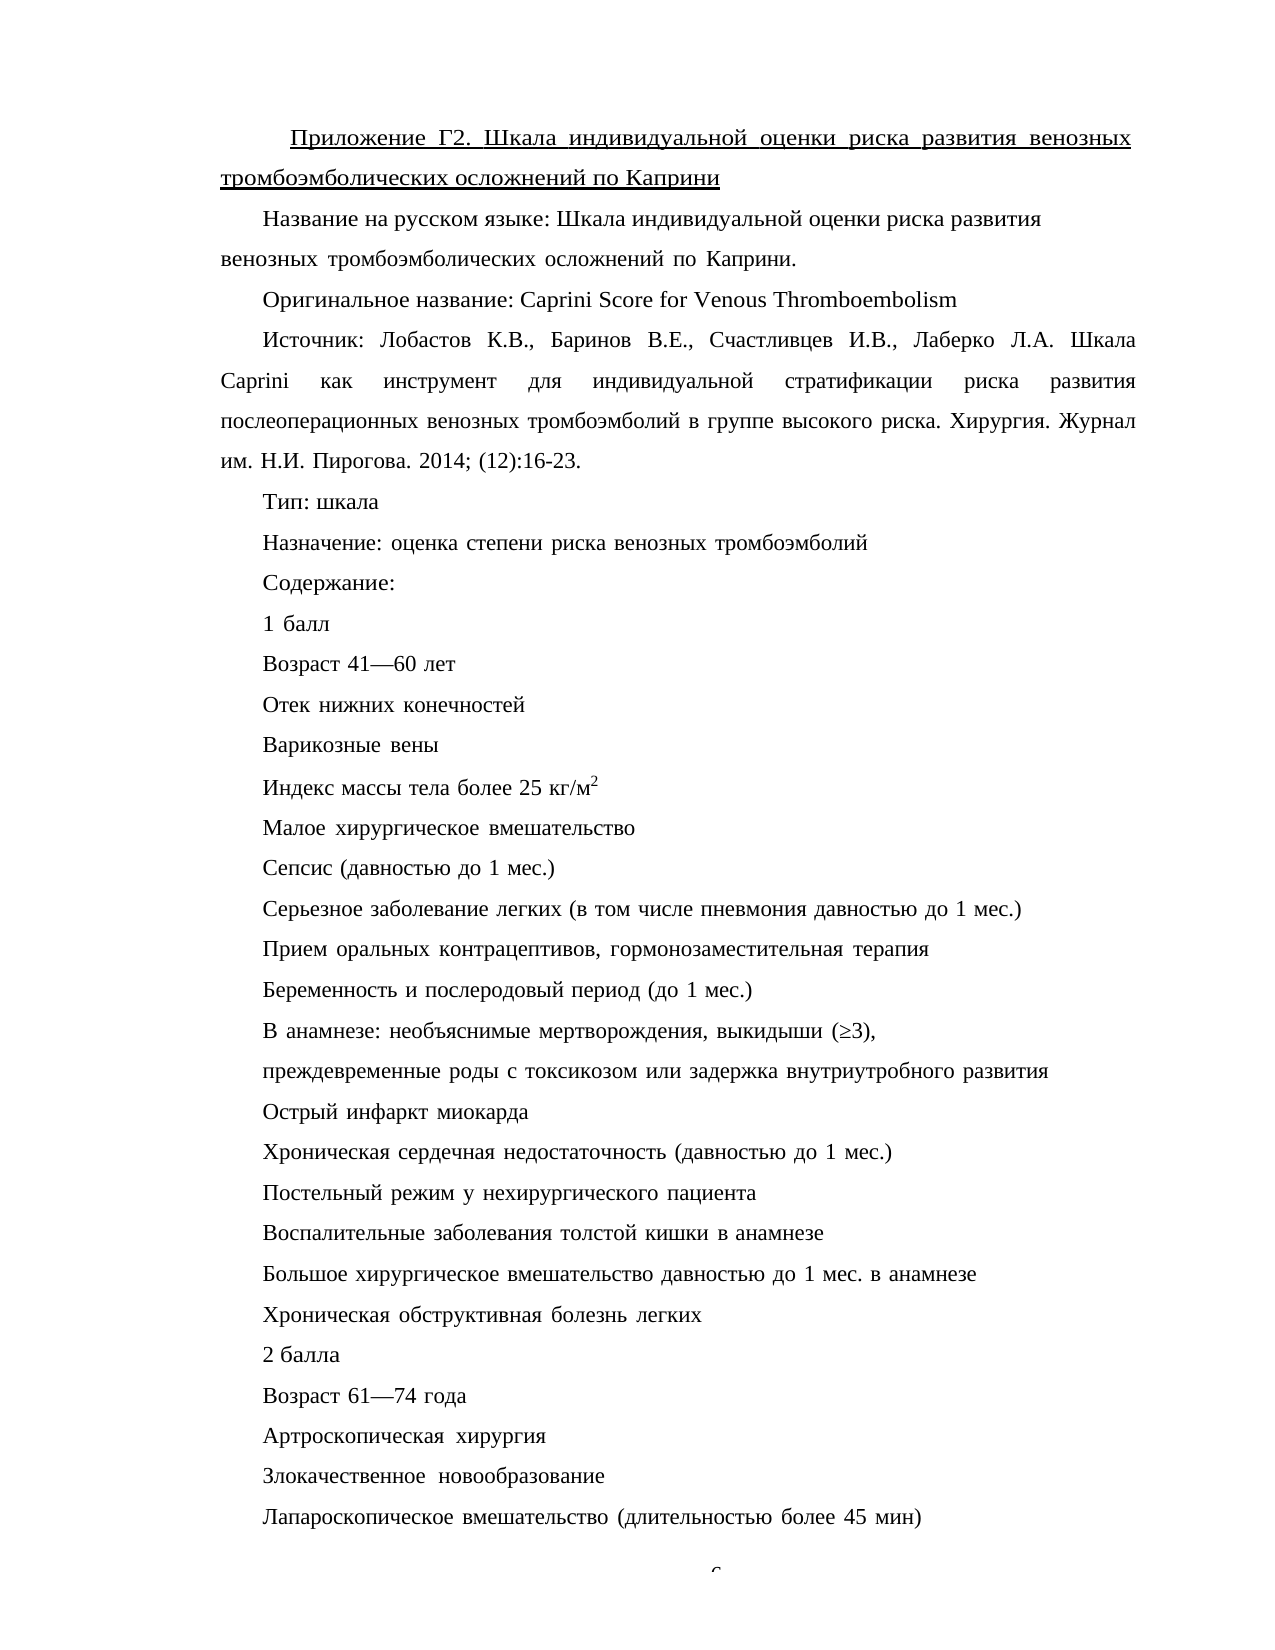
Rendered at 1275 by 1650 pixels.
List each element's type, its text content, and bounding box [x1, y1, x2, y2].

text Хроническая сердечная недостаточность (давностью до 1 мес.) Постельный режим у нехирургического пациента Воспалительные заболевания толстой кишки в анамнезе [262, 1138, 917, 1246]
text Возраст 41—60 лет [262, 650, 1148, 677]
text Лапароскопическое вмешательство (длительностью более 45 мин) [262, 1503, 1148, 1530]
text Источник: Лобастов К.В., Баринов В.Е., Счастливцев И.В., Лаберко Л.А. Шкала Caprini как инструмент для индивидуальной стратификации риска развития послеоперационных венозных тромбоэмболий в группе высокого риска. Хирургия. Журнал им. Н.И. Пирогова. 2014; (12):16-23. [220, 327, 1136, 474]
text Тип: шкала [262, 488, 1148, 514]
text Возраст 61—74 года Артроскопическая хирургия Злокачественное новообразование [262, 1382, 647, 1489]
text Серьезное заболевание легких (в том числе пневмония давностью до 1 мес.) Прием оральных контрацептивов, гормонозаместительная терапия Беременность и послеродовый период (до 1 мес.) [262, 895, 1054, 1002]
text Индекс массы тела более 25 кг/м2 Малое хирургическое вмешательство Сепсис (давностью до 1 мес.) [262, 772, 659, 881]
text Приложение Г2. Шкала индивидуальной оценки риска развития венозных тромбоэмболических осложнений по Каприни [220, 124, 1136, 191]
text Содержание: 1 балл [262, 569, 404, 636]
text Большое хирургическое вмешательство давностью до 1 мес. в анамнезе Хроническая обструктивная болезнь легких [262, 1260, 1080, 1327]
text Оригинальное название: Caprini Score for Venous Thromboembolism [262, 286, 1148, 313]
text Назначение: оценка степени риска венозных тромбоэмболий [262, 529, 1148, 555]
text Название на русском языке: Шкала индивидуальной оценки риска развития венозных тромбоэмболических осложнений по Каприни. [220, 205, 1136, 272]
text Отек нижних конечностей Варикозные вены [262, 691, 559, 758]
text В анамнезе: необъяснимые мертворождения, выкидыши (≥3), преждевременные роды с токсикозом или задержка внутриутробного развития Острый инфаркт миокарда [262, 1017, 1054, 1124]
list балла [262, 1341, 1148, 1368]
